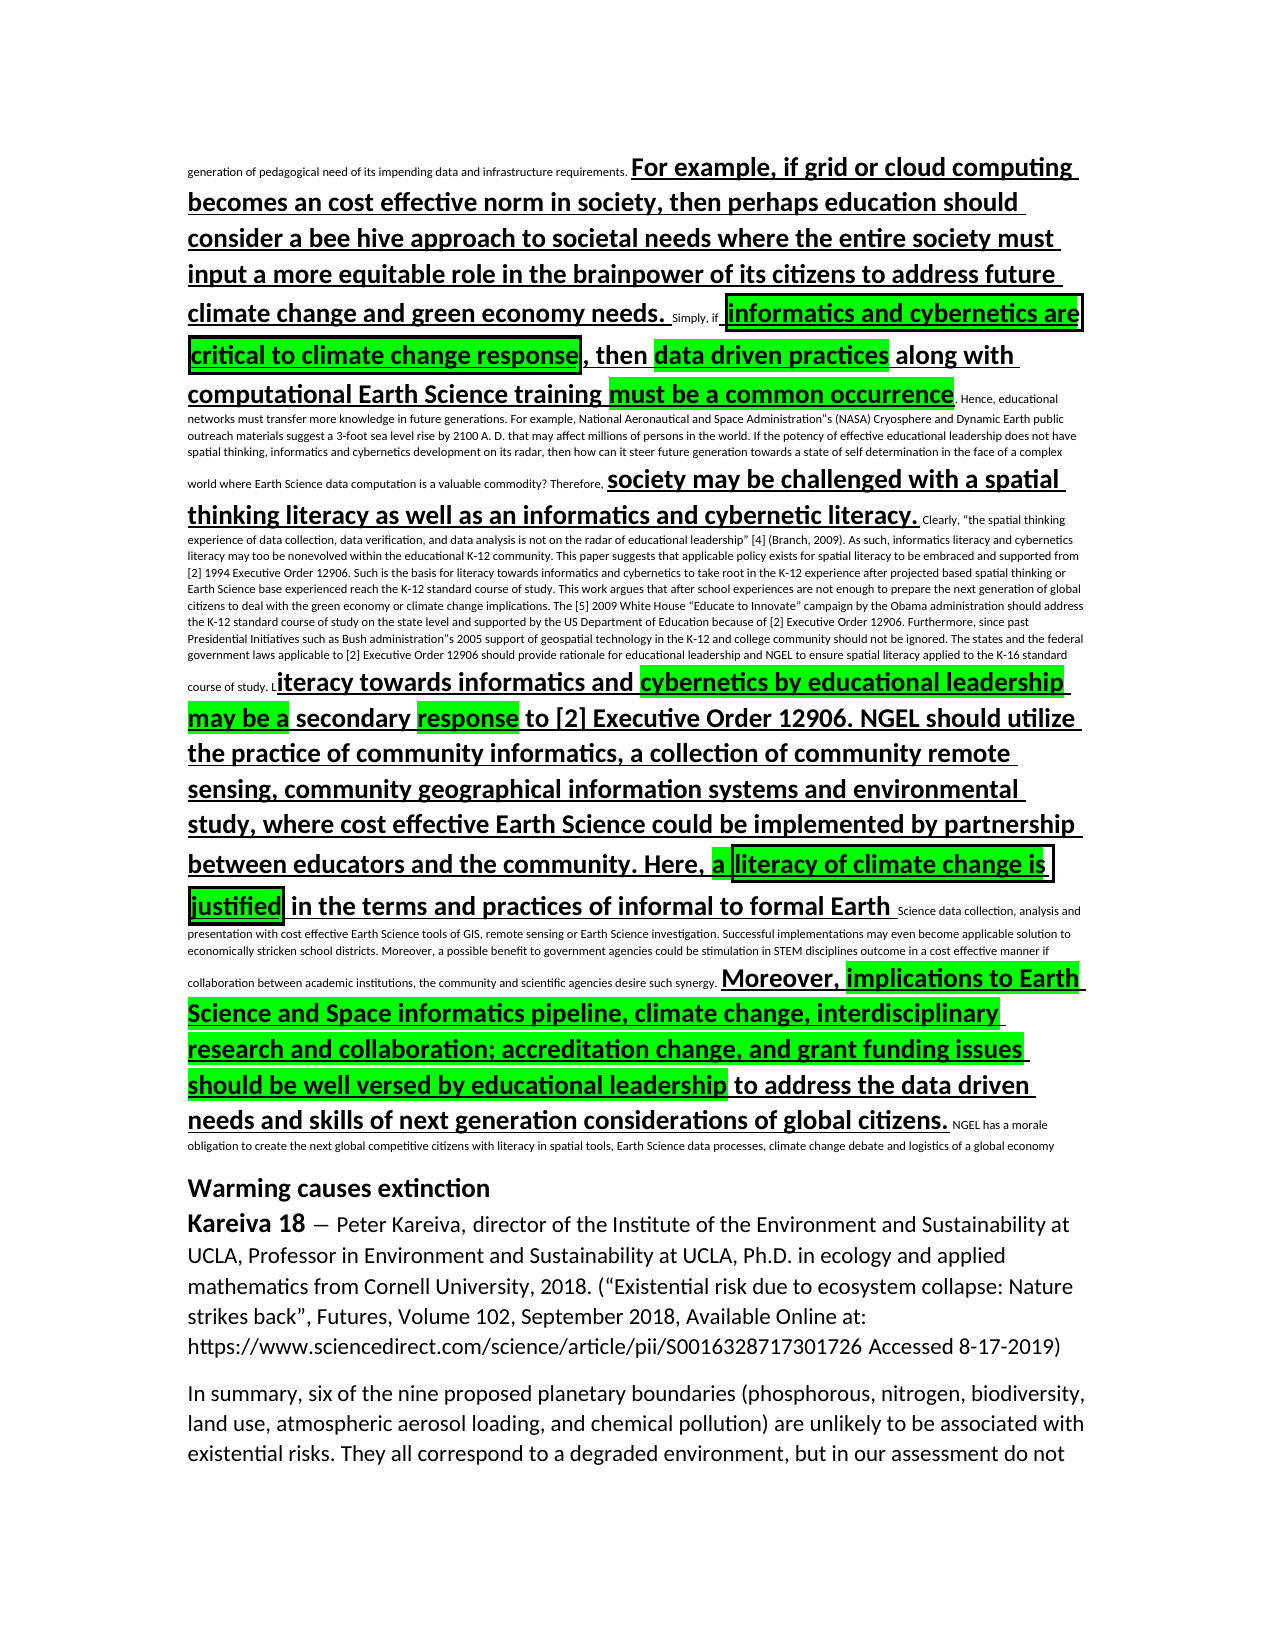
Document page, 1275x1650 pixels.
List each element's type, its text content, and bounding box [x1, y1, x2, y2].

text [187, 1379, 1087, 1468]
subtitle Warming causes extinction [187, 1171, 1087, 1204]
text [187, 150, 1087, 1153]
text Kareiva 18 ― Peter Kareiva, director of the Institute of the Environment and Sustainability at UCLA, Professor in Environment and Sustainability at UCLA, Ph.D. in ecology and applied mathematics from Cornell University, 2018. (“Existential risk due to ecosystem collapse: Nature strikes back”, Futures, Volume 102, September 2018, Available Online at: https://www.sciencedirect.com/science/article/pii/S0016328717301726 Accessed 8-17-2019) [187, 1206, 1087, 1360]
